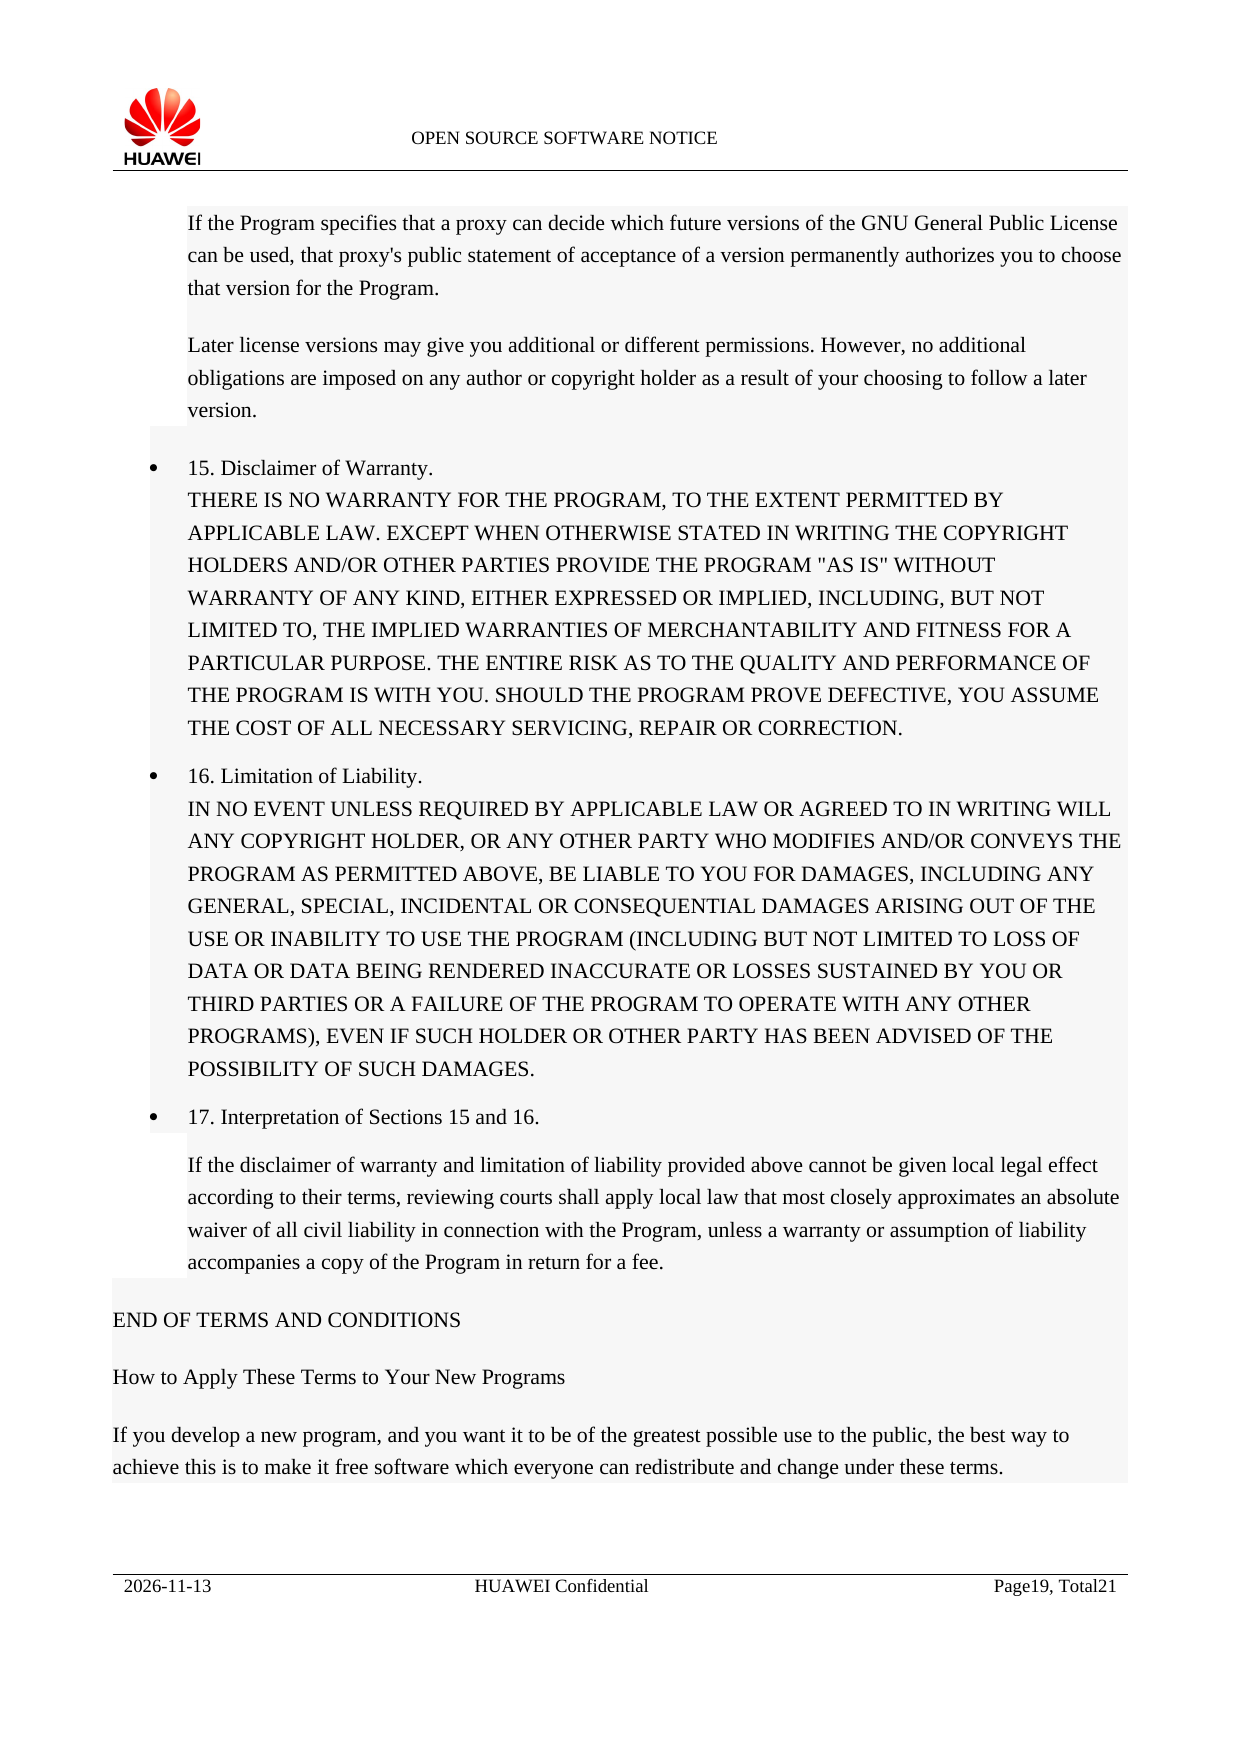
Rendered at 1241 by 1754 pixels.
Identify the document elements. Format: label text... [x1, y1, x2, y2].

list 16. Limitation of Liability. IN NO EVENT UNLESS REQUIRED BY APPLICABLE LAW OR AGREED TO IN WRITING WILL ANY COPYRIGHT HOLDER, OR ANY OTHER PARTY WHO MODIFIES AND/OR CONVEYS THE PROGRAM AS PERMITTED ABOVE, BE LIABLE TO YOU FOR DAMAGES, INCLUDING ANY GENERAL, SPECIAL, INCIDENTAL OR CONSEQUENTIAL DAMAGES ARISING OUT OF THE USE OR INABILITY TO USE THE PROGRAM (INCLUDING BUT NOT LIMITED TO LOSS OF DATA OR DATA BEING RENDERED INACCURATE OR LOSSES SUSTAINED BY YOU OR THIRD PARTIES OR A FAILURE OF THE PROGRAM TO OPERATE WITH ANY OTHER PROGRAMS), EVEN IF SUCH HOLDER OR OTHER PARTY HAS BEEN ADVISED OF THE POSSIBILITY OF SUCH DAMAGES. [150, 759, 1128, 1084]
text How to Apply These Terms to Your New Programs [112, 1361, 1128, 1393]
list 15. Disclaimer of Warranty. THERE IS NO WARRANTY FOR THE PROGRAM, TO THE EXTENT PERMITTED BY APPLICABLE LAW. EXCEPT WHEN OTHERWISE STATED IN WRITING THE COPYRIGHT HOLDERS AND/OR OTHER PARTIES PROVIDE THE PROGRAM "AS IS" WITHOUT WARRANTY OF ANY KIND, EITHER EXPRESSED OR IMPLIED, INCLUDING, BUT NOT LIMITED TO, THE IMPLIED WARRANTIES OF MERCHANTABILITY AND FITNESS FOR A PARTICULAR PURPOSE. THE ENTIRE RISK AS TO THE QUALITY AND PERFORMANCE OF THE PROGRAM IS WITH YOU. SHOULD THE PROGRAM PROVE DEFECTIVE, YOU ASSUME THE COST OF ALL NECESSARY SERVICING, REPAIR OR CORRECTION. [150, 451, 1128, 744]
text If you develop a new program, and you want it to be of the greatest possible use to the public, the best way to achieve this is to make it free software which everyone can redistribute and change under these terms. [112, 1418, 1128, 1483]
text If the disclaimer of warranty and limitation of liability provided above cannot be given local legal effect according to their terms, reviewing courts shall apply local law that most closely approximates an absolute waiver of all civil liability in connection with the Program, unless a warranty or assumption of liability accompanies a copy of the Program in return for a fee. [187, 1148, 1128, 1278]
text END OF TERMS AND CONDITIONS [112, 1303, 1128, 1336]
picture [124, 88, 201, 165]
list 17. Interpretation of Sections 15 and 16. [150, 1100, 1128, 1133]
text If the Program specifies that a proxy can decide which future versions of the GNU General Public License can be used, that proxy's public statement of acceptance of a version permanently authorizes you to choose that version for the Program. [187, 206, 1128, 304]
text Later license versions may give you additional or different permissions. However, no additional obligations are imposed on any author or copyright holder as a result of your choosing to follow a later version. [187, 329, 1128, 426]
